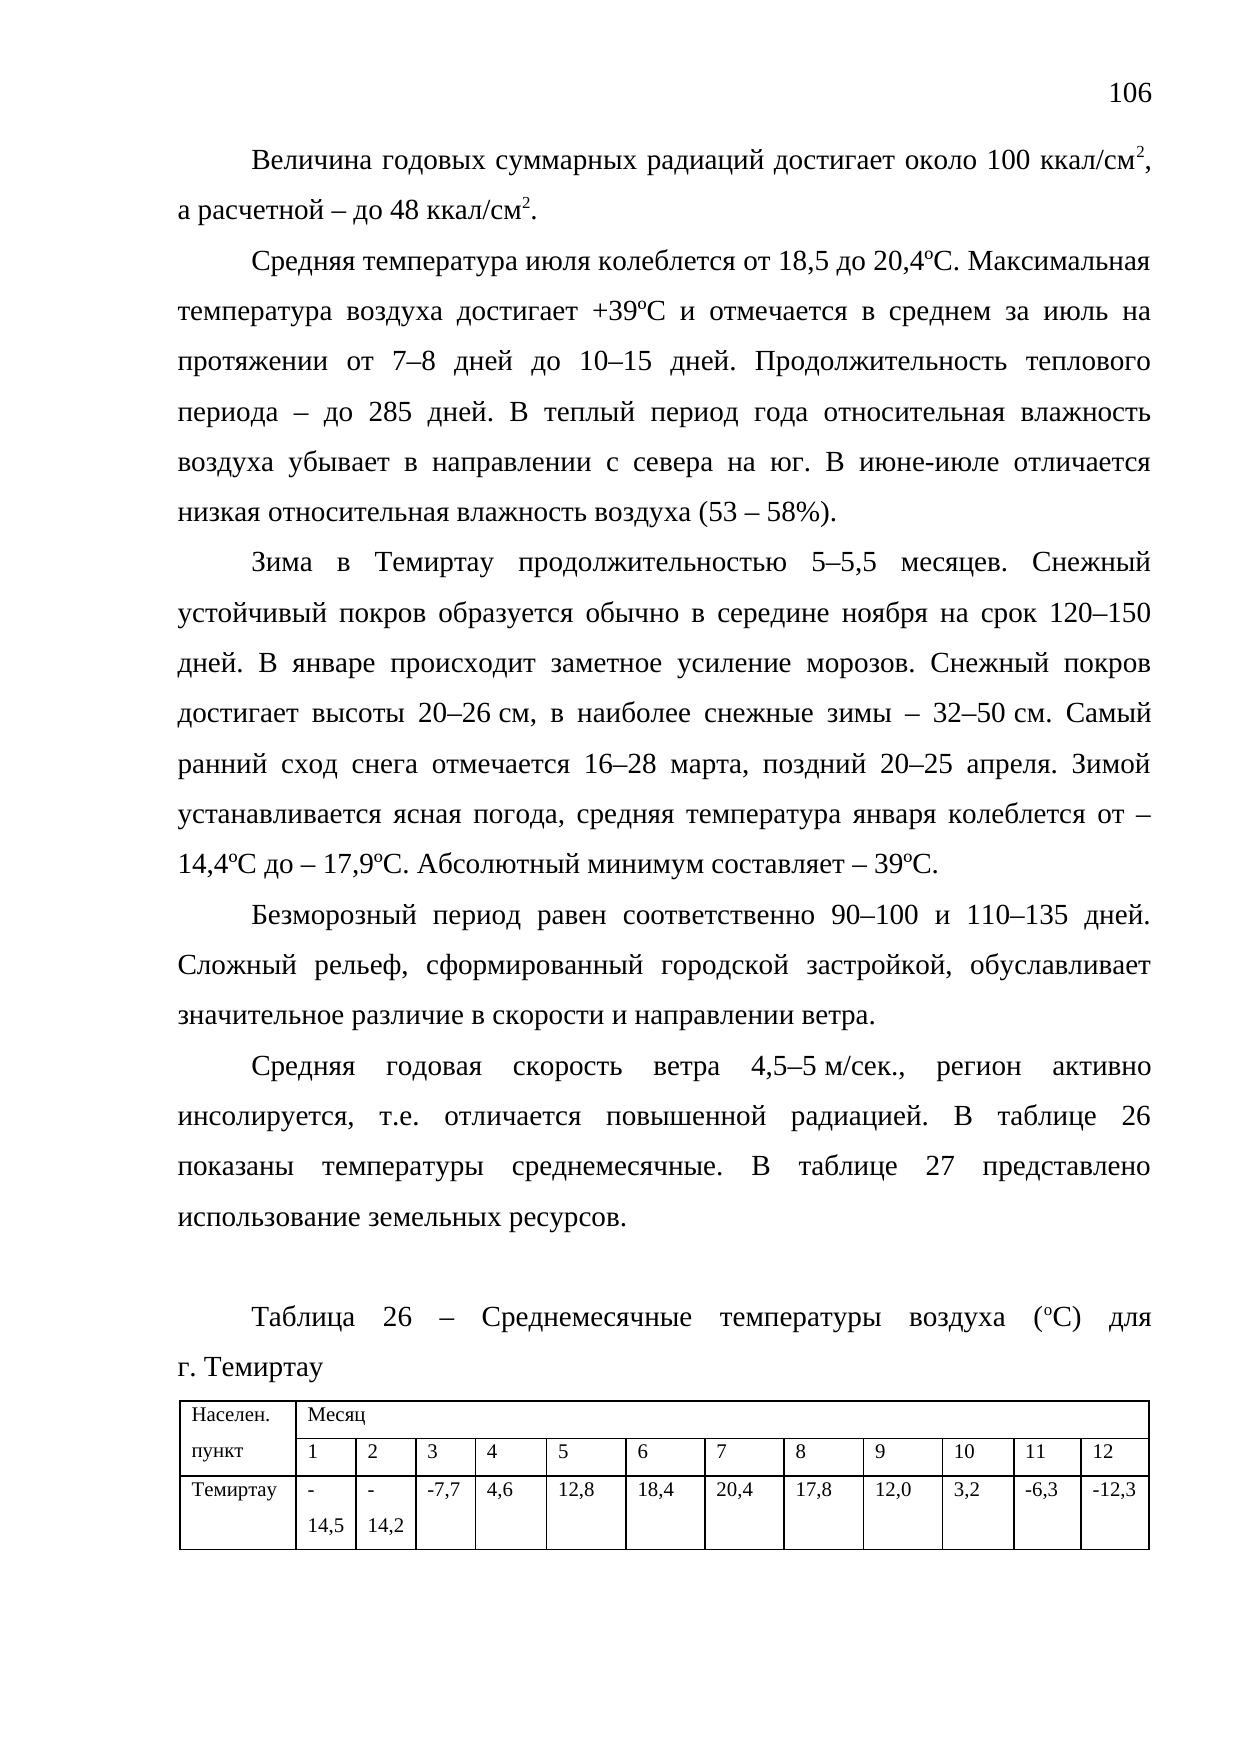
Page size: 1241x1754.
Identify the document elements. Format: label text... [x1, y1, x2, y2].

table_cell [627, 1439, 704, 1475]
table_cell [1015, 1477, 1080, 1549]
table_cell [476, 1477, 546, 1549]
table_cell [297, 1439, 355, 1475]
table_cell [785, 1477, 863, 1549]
text Средняя температура июля колеблется от 18,5 до 20,4ºС. Максимальная температура воздуха достигает +39ºС и отмечается в среднем за июль на протяжении от 7–8 дней до 10–15 дней. Продолжительность теплового периода – до 285 дней. В теплый период года относительная влажность воздуха убывает в направлении с севера на юг. В июне-июле отличается низкая относительная влажность воздуха (53 – 58%). [177, 243, 1152, 528]
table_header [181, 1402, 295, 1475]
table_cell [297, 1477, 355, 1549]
text Величина годовых суммарных радиаций достигает около 100 ккал/см2, а расчетной – до 48 ккал/см2. [177, 142, 1152, 226]
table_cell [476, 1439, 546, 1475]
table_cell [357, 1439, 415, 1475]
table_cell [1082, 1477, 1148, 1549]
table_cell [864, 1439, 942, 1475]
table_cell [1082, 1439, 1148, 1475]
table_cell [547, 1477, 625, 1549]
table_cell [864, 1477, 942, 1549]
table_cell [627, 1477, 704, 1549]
text Таблица 26 – Среднемесячные температуры воздуха (оС) для г. Темиртау [177, 1299, 1152, 1383]
text Зима в Темиртау продолжительностью 5–5,5 месяцев. Снежный устойчивый покров образуется обычно в середине ноября на срок 120–150 дней. В январе происходит заметное усиление морозов. Снежный покров достигает высоты 20–26 см, в наиболее снежные зимы – 32–50 см. Самый ранний сход снега отмечается 16–28 марта, поздний 20–25 апреля. Зимой устанавливается ясная погода, средняя температура января колеблется от – 14,4ºС до – 17,9ºС. Абсолютный минимум составляет – 39ºС. [177, 544, 1152, 880]
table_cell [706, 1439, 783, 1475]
text Безморозный период равен соответственно 90–100 и 110–135 дней. Сложный рельеф, сформированный городской застройкой, обуславливает значительное различие в скорости и направлении ветра. [177, 897, 1152, 1031]
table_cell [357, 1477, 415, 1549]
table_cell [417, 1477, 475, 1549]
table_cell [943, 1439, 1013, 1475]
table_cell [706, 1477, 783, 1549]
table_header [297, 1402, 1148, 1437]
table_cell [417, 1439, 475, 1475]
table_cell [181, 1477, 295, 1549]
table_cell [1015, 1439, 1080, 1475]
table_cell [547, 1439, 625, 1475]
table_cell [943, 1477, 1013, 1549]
text Средняя годовая скорость ветра 4,5–5 м/сек., регион активно инсолируется, т.е. отличается повышенной радиацией. В таблице 26 показаны температуры среднемесячные. В таблице 27 представлено использование земельных ресурсов. [177, 1048, 1152, 1232]
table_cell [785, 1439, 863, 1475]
